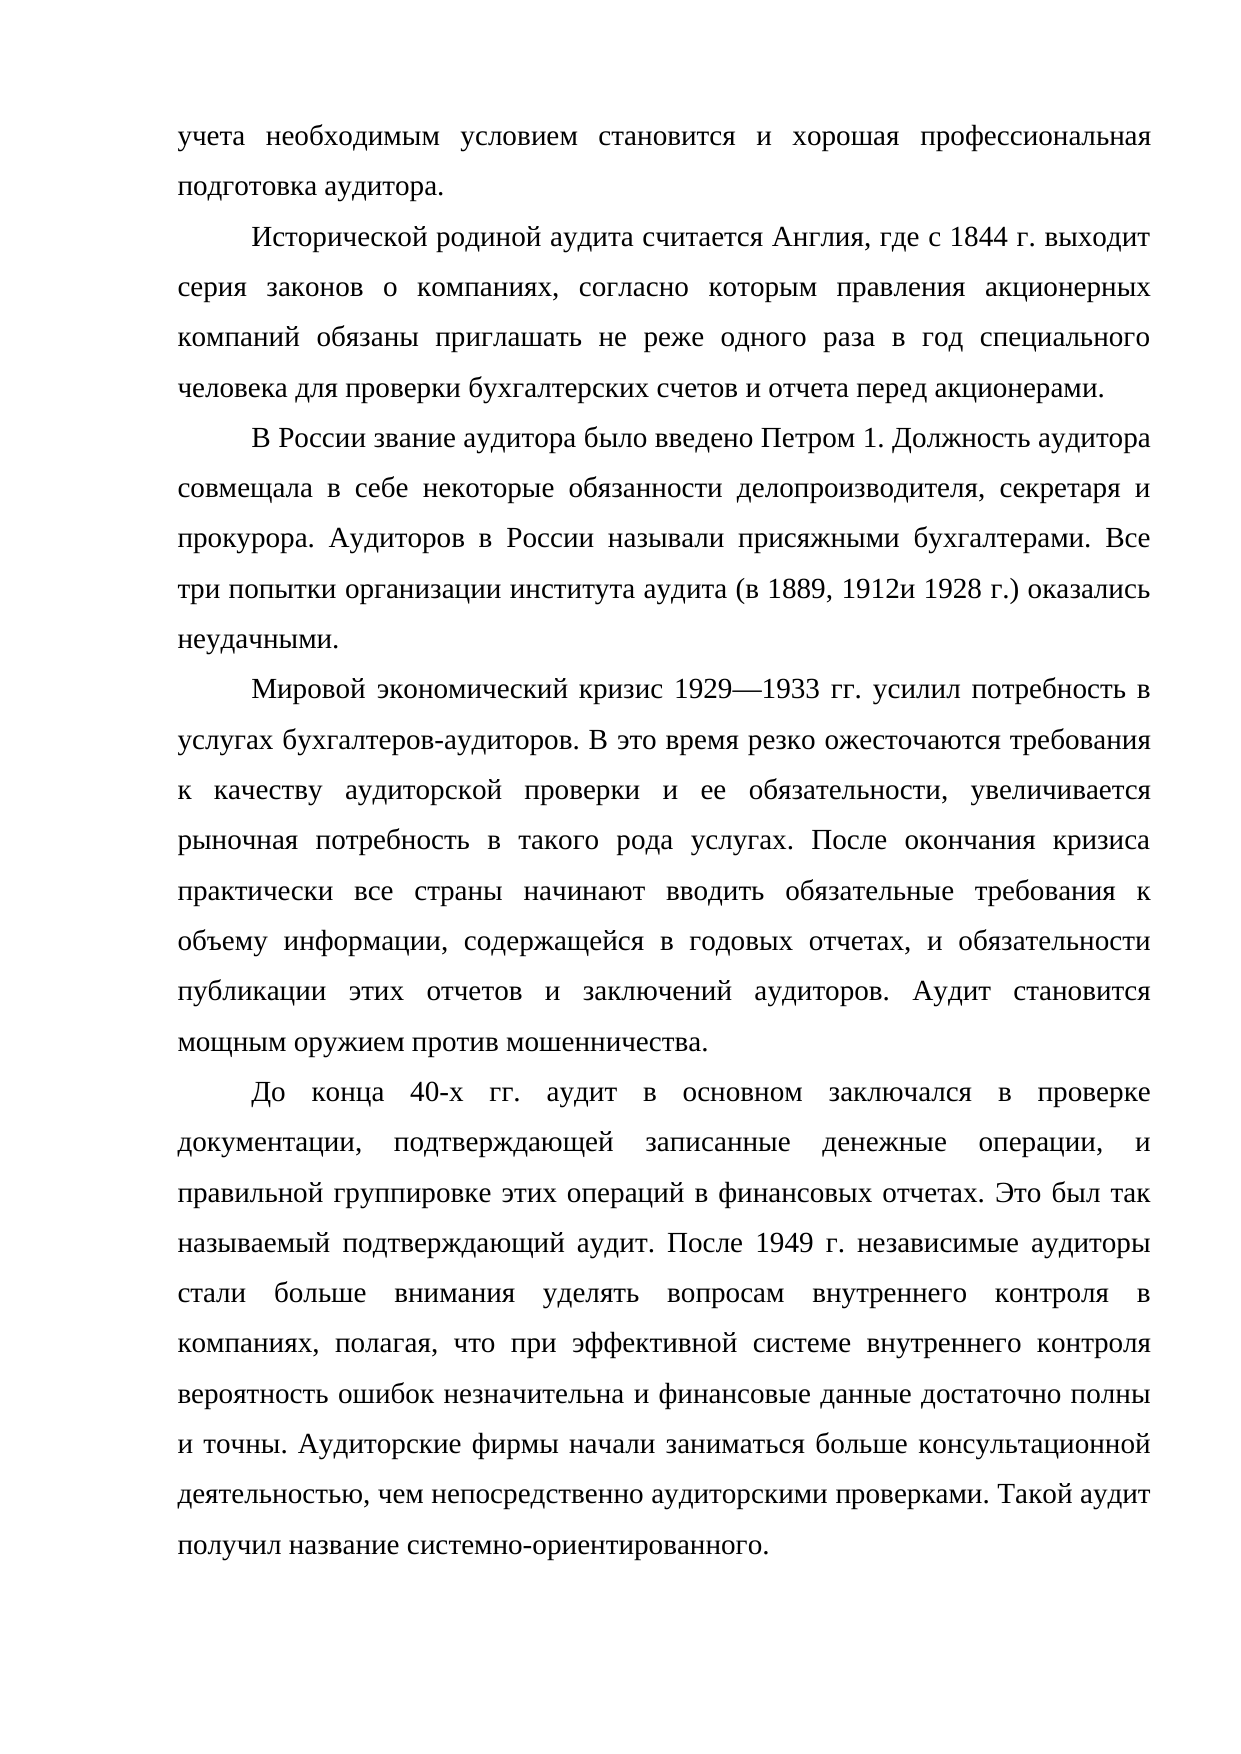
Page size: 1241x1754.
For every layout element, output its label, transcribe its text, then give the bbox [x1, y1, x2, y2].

text До конца 40-х гг. аудит в основном заключался в проверке документации, подтверждающей записанные денежные операции, и правильной группировке этих операций в финансовых отчетах. Это был так называемый подтверждающий аудит. После 1949 г. независимые аудиторы стали больше внимания уделять вопросам внутреннего контроля в компаниях, полагая, что при эффективной системе внутреннего контроля вероятность ошибок незначительна и финансовые данные достаточно полны и точны. Аудиторские фирмы начали заниматься больше консультационной деятельностью, чем непосредственно аудиторскими проверками. Такой аудит получил название системно-ориентированного. [177, 1074, 1152, 1560]
text В России звание аудитора было введено Петром 1. Должность аудитора совмещала в себе некоторые обязанности делопроизводителя, секретаря и прокурора. Аудиторов в России называли присяжными бухгалтерами. Все три попытки организации института аудита (в 1889, 1912и 1928 г.) оказались неудачными. [177, 420, 1152, 655]
text Мировой экономический кризис 1929—1933 гг. усилил потребность в услугах бухгалтеров-аудиторов. В это время резко ожесточаются требования к качеству аудиторской проверки и ее обязательности, увеличивается рыночная потребность в такого рода услугах. После окончания кризиса практически все страны начинают вводить обязательные требования к объему информации, содержащейся в годовых отчетах, и обязательности публикации этих отчетов и заключений аудиторов. Аудит становится мощным оружием против мошенничества. [177, 672, 1152, 1057]
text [177, 118, 1152, 202]
text Исторической родиной аудита считается Англия, где с 1844 г. выходит серия законов о компаниях, согласно которым правления акционерных компаний обязаны приглашать не реже одного раза в год специального человека для проверки бухгалтерских счетов и отчета перед акционерами. [177, 219, 1152, 403]
